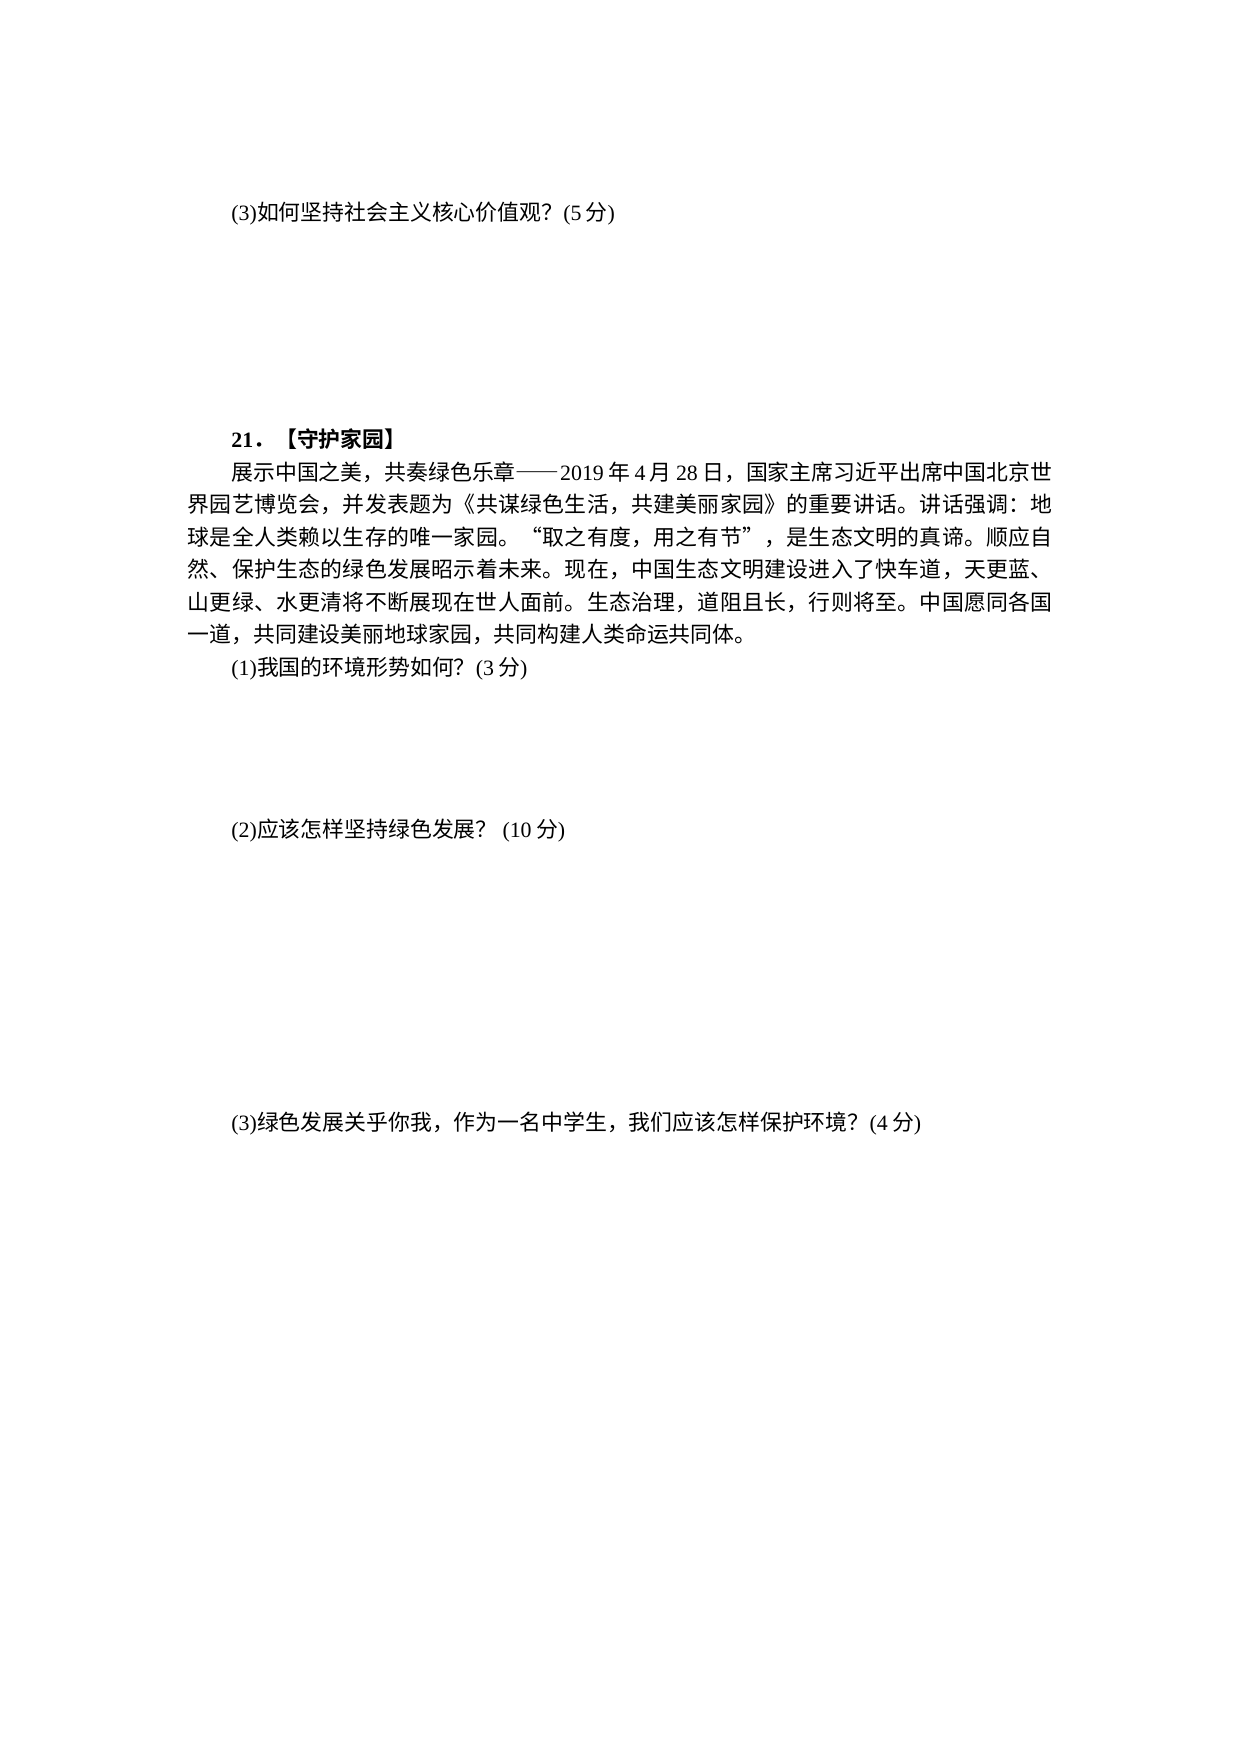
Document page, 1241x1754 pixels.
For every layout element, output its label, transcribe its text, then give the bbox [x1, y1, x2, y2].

text (3)如何坚持社会主义核心价值观？(5分) [187, 194, 1053, 227]
text (1)我国的环境形势如何？(3分) [187, 649, 1053, 682]
text (3)绿色发展关乎你我，作为一名中学生，我们应该怎样保护环境？(4分) [187, 1104, 1053, 1137]
text (2)应该怎样坚持绿色发展？ (10分) [187, 812, 1053, 844]
text 展示中国之美，共奏绿色乐章——2019年4月28日，国家主席习近平出席中国北京世界园艺博览会，并发表题为《共谋绿色生活，共建美丽家园》的重要讲话。讲话强调：地球是全人类赖以生存的唯一家园。“取之有度，用之有节”，是生态文明的真谛。顺应自然、保护生态的绿色发展昭示着未来。现在，中国生态文明建设进入了快车道，天更蓝、山更绿、水更清将不断展现在世人面前。生态治理，道阻且长，行则将至。中国愿同各国一道，共同建设美丽地球家园，共同构建人类命运共同体。 [187, 454, 1053, 649]
text 21．【守护家园】 [187, 422, 1053, 454]
